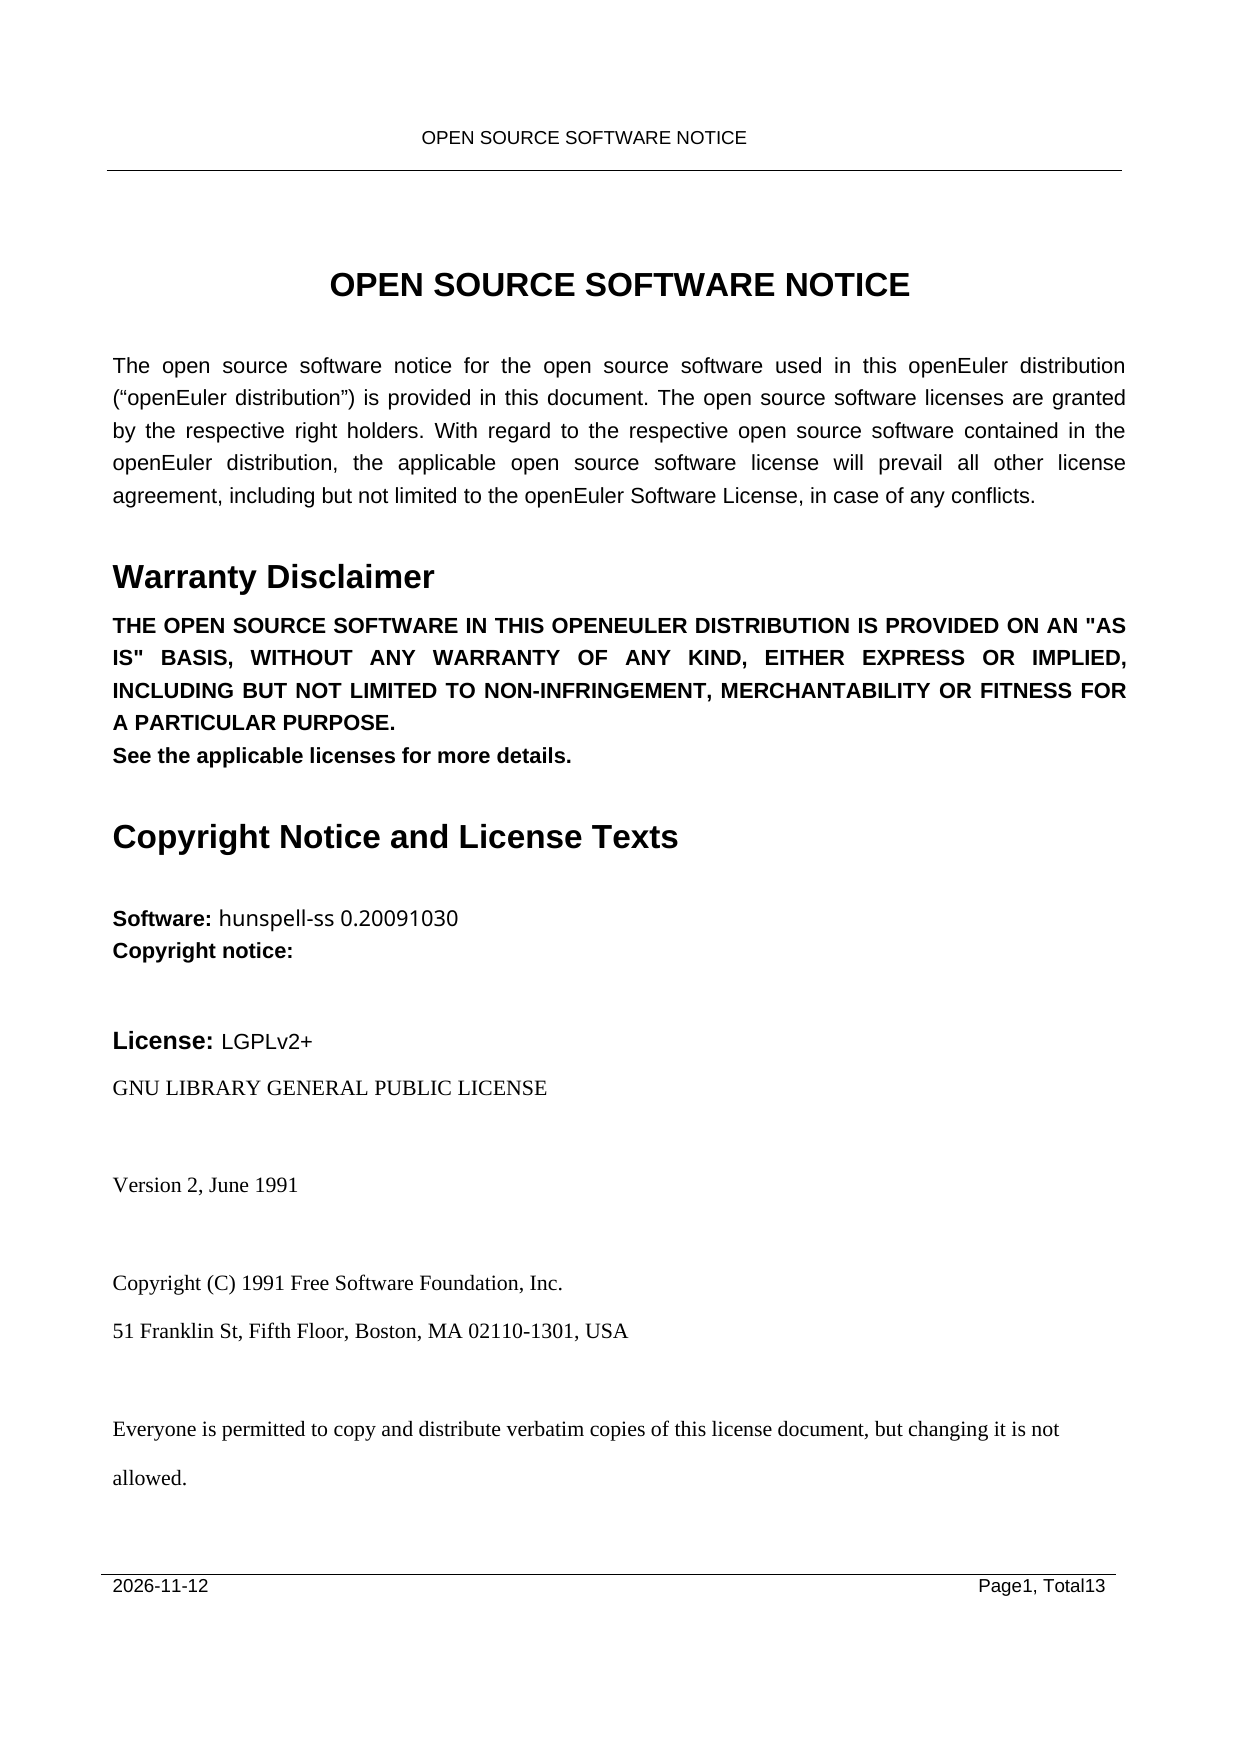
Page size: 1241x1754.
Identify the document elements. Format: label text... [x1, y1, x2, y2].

text Copyright notice: [112, 934, 1128, 966]
text Copyright Notice and License Texts [112, 804, 1128, 869]
text THE OPEN SOURCE SOFTWARE IN THIS OPENEULER DISTRIBUTION IS PROVIDED ON AN "AS IS" BASIS, WITHOUT ANY WARRANTY OF ANY KIND, EITHER EXPRESS OR IMPLIED, INCLUDING BUT NOT LIMITED TO NON-INFRINGEMENT, MERCHANTABILITY OR FITNESS FOR A PARTICULAR PURPOSE. See the applicable licenses for more details. [112, 609, 1128, 771]
text The open source software notice for the open source software used in this openEuler distribution (“openEuler distribution”) is provided in this document. The open source software licenses are granted by the respective right holders. With regard to the respective open source software contained in the openEuler distribution, the applicable open source software license will prevail all other license agreement, including but not limited to the openEuler Software License, in case of any conflicts. [112, 349, 1128, 511]
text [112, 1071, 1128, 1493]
text License: LGPLv2+ [112, 1024, 1128, 1057]
text Software: hunspell-ss 0.20091030 [112, 901, 1128, 934]
text Warranty Disclaimer [112, 544, 1128, 609]
text OPEN SOURCE SOFTWARE NOTICE [112, 251, 1128, 316]
